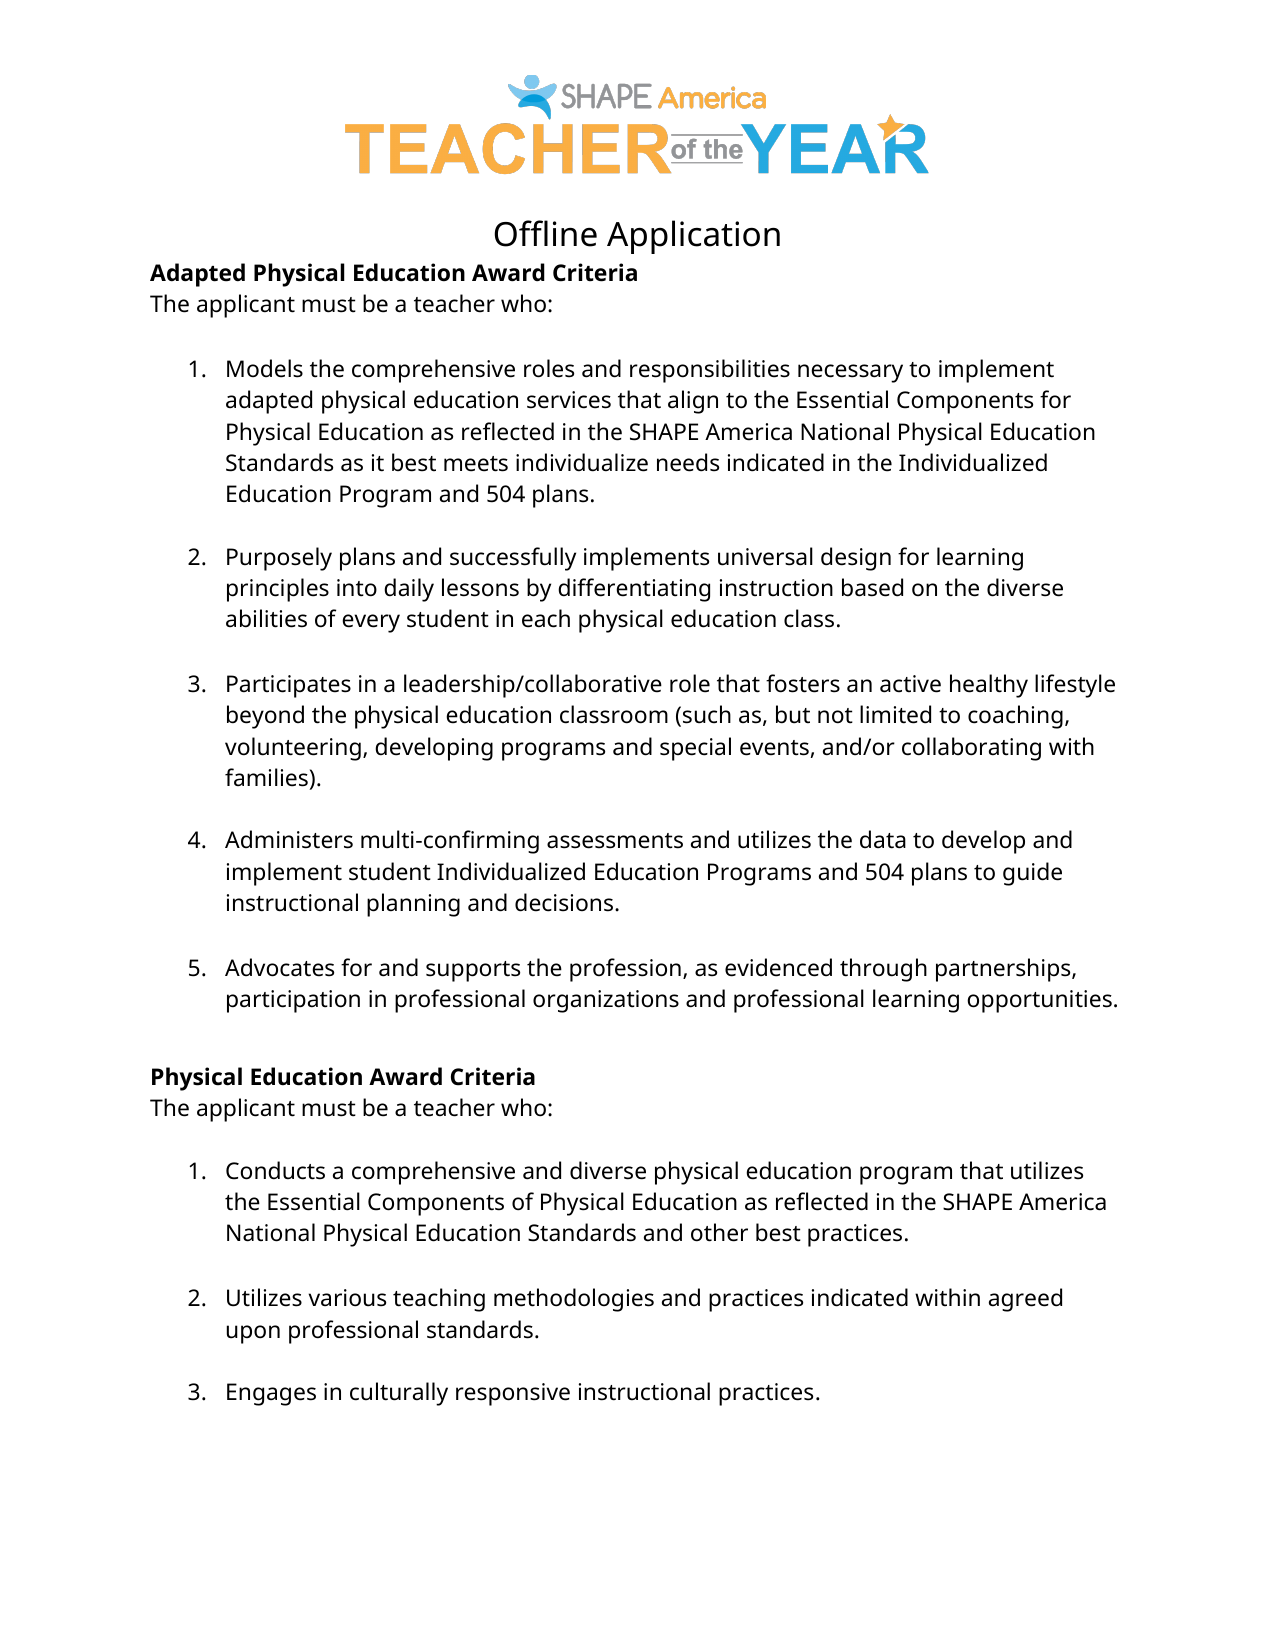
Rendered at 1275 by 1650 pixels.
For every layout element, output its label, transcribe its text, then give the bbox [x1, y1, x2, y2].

list Conducts a comprehensive and diverse physical education program that utilizes the Essential Components of Physical Education as reflected in the SHAPE America National Physical Education Standards and other best practices. [187, 1155, 1125, 1248]
text Adapted Physical Education Award Criteria [150, 257, 1125, 288]
list Participates in a leadership/collaborative role that fosters an active healthy lifestyle beyond the physical education classroom (such as, but not limited to coaching, volunteering, developing programs and special events, and/or collaborating with families). [187, 668, 1125, 793]
text Physical Education Award Criteria [150, 1061, 1125, 1092]
text The applicant must be a teacher who: [150, 288, 1125, 319]
list Engages in culturally responsive instructional practices. [187, 1376, 1125, 1407]
picture [345, 75, 929, 185]
list Purposely plans and successfully implements universal design for learning principles into daily lessons by differentiating instruction based on the diverse abilities of every student in each physical education class. [187, 540, 1125, 634]
list Administers multi-confirming assessments and utilizes the data to develop and implement student Individualized Education Programs and 504 plans to guide instructional planning and decisions. [187, 824, 1125, 918]
list Utilizes various teaching methodologies and practices indicated within agreed upon professional standards. [187, 1282, 1125, 1345]
list Models the comprehensive roles and responsibilities necessary to implement adapted physical education services that align to the Essential Components for Physical Education as reflected in the SHAPE America National Physical Education Standards as it best meets individualize needs indicated in the Individualized Education Program and 504 plans. [187, 353, 1125, 509]
list Advocates for and supports the profession, as evidenced through partnerships, participation in professional organizations and professional learning opportunities. [187, 952, 1125, 1014]
text The applicant must be a teacher who: [150, 1092, 1125, 1123]
